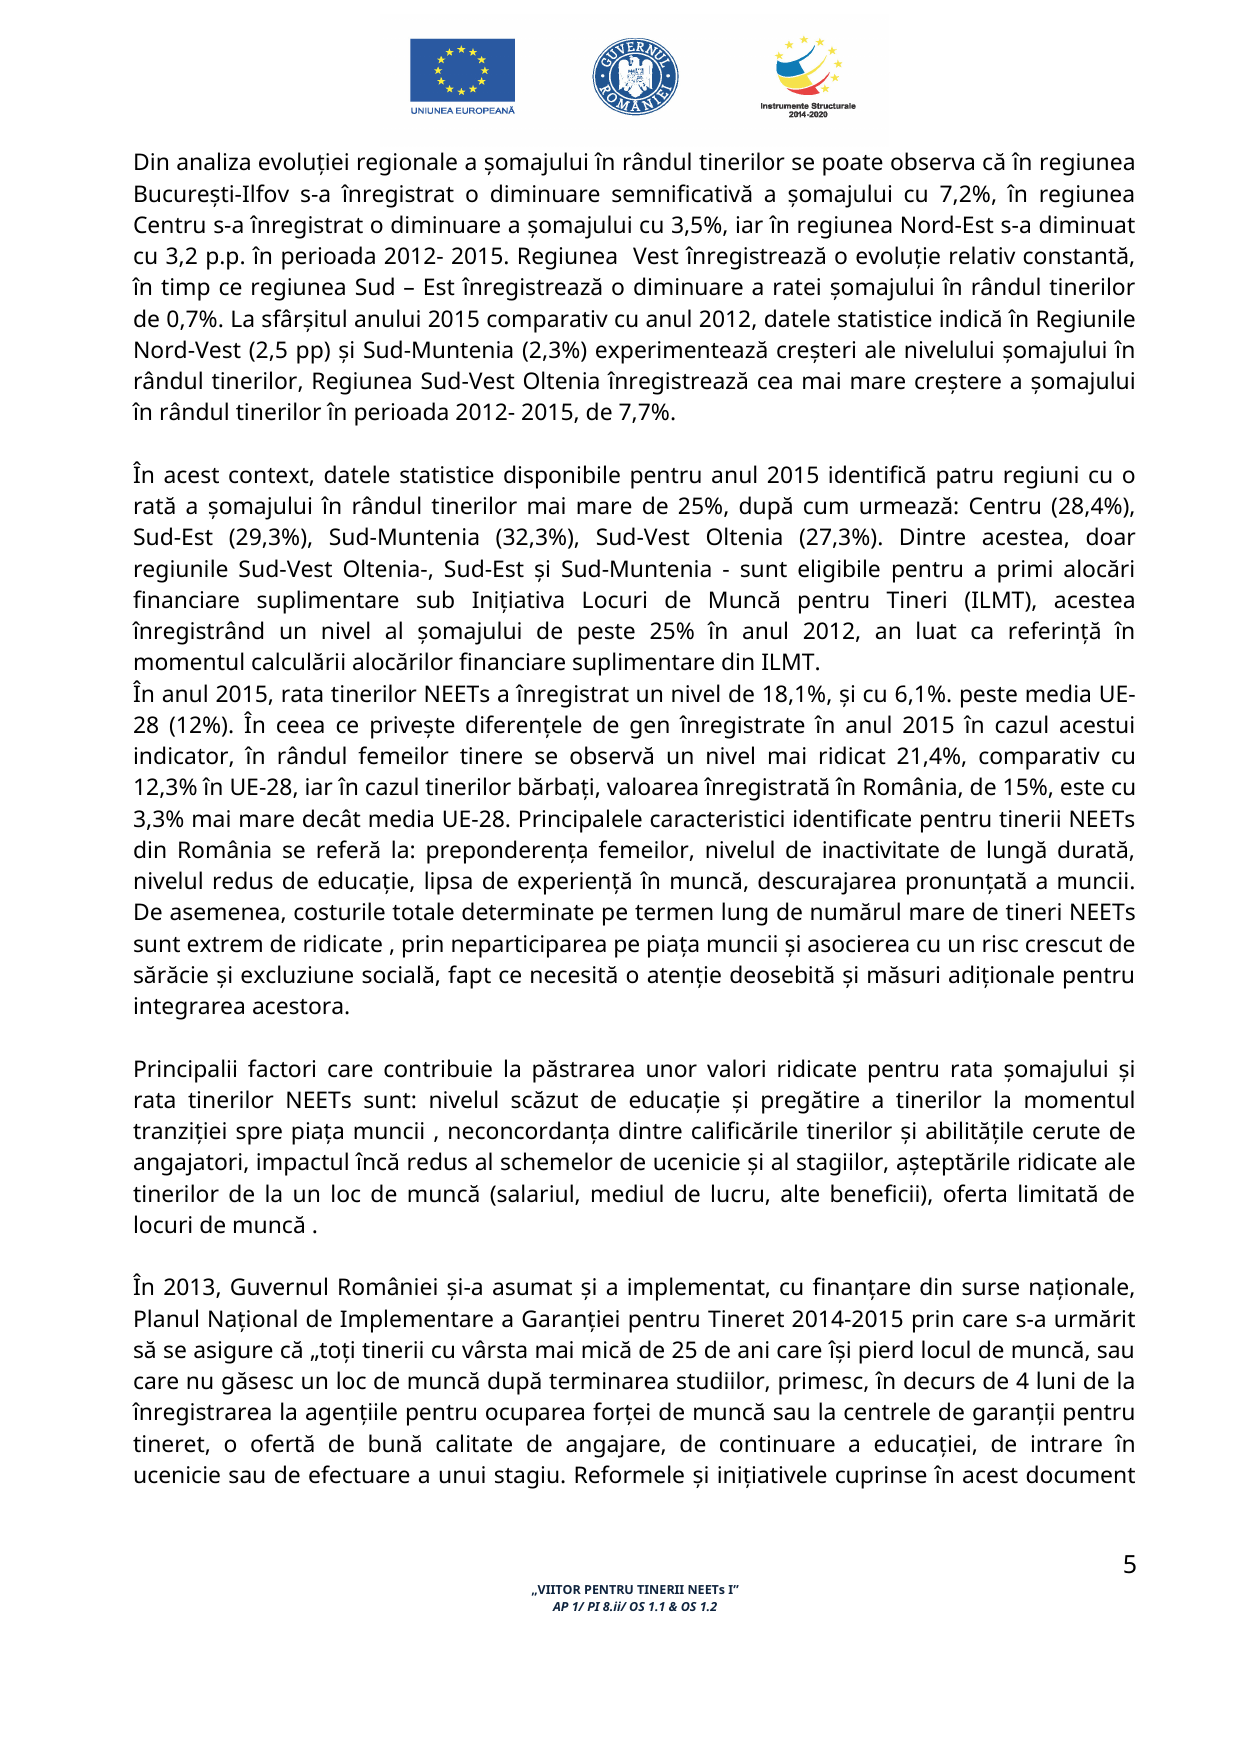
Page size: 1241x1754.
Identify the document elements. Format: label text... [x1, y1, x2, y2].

text Din analiza evoluției regionale a șomajului în rândul tinerilor se poate observa că în regiunea București-Ilfov s-a înregistrat o diminuare semnificativă a șomajului cu 7,2%, în regiunea Centru s-a înregistrat o diminuare a șomajului cu 3,5%, iar în regiunea Nord-Est s-a diminuat cu 3,2 p.p. în perioada 2012- 2015. Regiunea Vest înregistrează o evoluție relativ constantă, în timp ce regiunea Sud – Est înregistrează o diminuare a ratei șomajului în rândul tinerilor de 0,7%. La sfârșitul anului 2015 comparativ cu anul 2012, datele statistice indică în Regiunile Nord-Vest (2,5 pp) și Sud-Muntenia (2,3%) experimentează creșteri ale nivelului șomajului în rândul tinerilor, Regiunea Sud-Vest Oltenia înregistrează cea mai mare creștere a șomajului în rândul tinerilor în perioada 2012- 2015, de 7,7%. [133, 146, 1137, 428]
text În anul 2015, rata tinerilor NEETs a înregistrat un nivel de 18,1%, și cu 6,1%. peste media UE-28 (12%). În ceea ce privește diferențele de gen înregistrate în anul 2015 în cazul acestui indicator, în rândul femeilor tinere se observă un nivel mai ridicat 21,4%, comparativ cu 12,3% în UE-28, iar în cazul tinerilor bărbați, valoarea înregistrată în România, de 15%, este cu 3,3% mai mare decât media UE-28. Principalele caracteristici identificate pentru tinerii NEETs din România se referă la: preponderența femeilor, nivelul de inactivitate de lungă durată, nivelul redus de educație, lipsa de experiență în muncă, descurajarea pronunțată a muncii. De asemenea, costurile totale determinate pe termen lung de numărul mare de tineri NEETs sunt extrem de ridicate , prin neparticiparea pe piața muncii și asocierea cu un risc crescut de sărăcie şi excluziune socială, fapt ce necesită o atenție deosebită și măsuri adiționale pentru integrarea acestora. [133, 678, 1137, 1021]
text Principalii factori care contribuie la păstrarea unor valori ridicate pentru rata șomajului și rata tinerilor NEETs sunt: nivelul scăzut de educație și pregătire a tinerilor la momentul tranziției spre piața muncii , neconcordanța dintre calificările tinerilor și abilitățile cerute de angajatori, impactul încă redus al schemelor de ucenicie și al stagiilor, așteptările ridicate ale tinerilor de la un loc de muncă (salariul, mediul de lucru, alte beneficii), oferta limitată de locuri de muncă . [133, 1053, 1137, 1240]
text În acest context, datele statistice disponibile pentru anul 2015 identifică patru regiuni cu o rată a șomajului în rândul tinerilor mai mare de 25%, după cum urmează: Centru (28,4%), Sud-Est (29,3%), Sud-Muntenia (32,3%), Sud-Vest Oltenia (27,3%). Dintre acestea, doar regiunile Sud-Vest Oltenia-, Sud-Est și Sud-Muntenia - sunt eligibile pentru a primi alocări financiare suplimentare sub Inițiativa Locuri de Muncă pentru Tineri (ILMT), acestea înregistrând un nivel al șomajului de peste 25% în anul 2012, an luat ca referință în momentul calculării alocărilor financiare suplimentare din ILMT. [133, 459, 1137, 678]
picture [380, 14, 890, 147]
